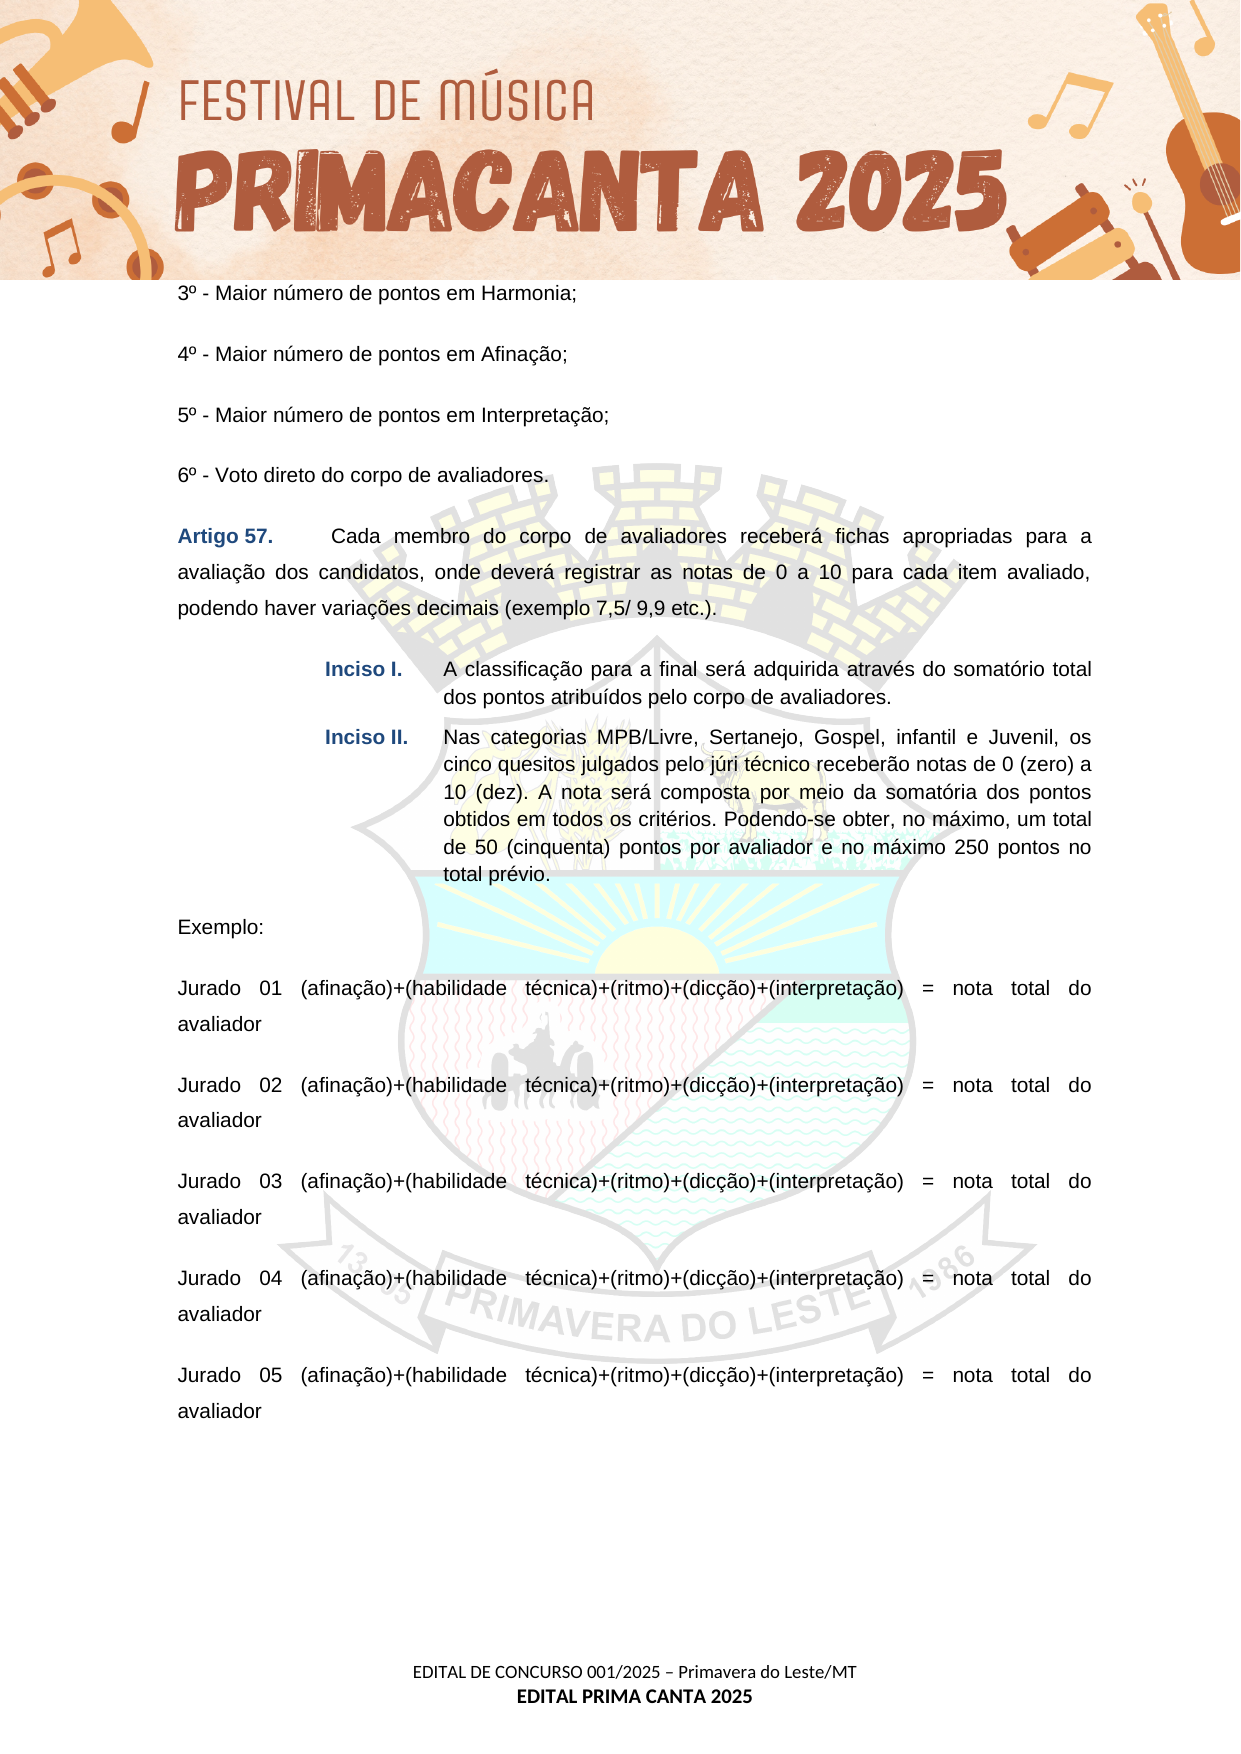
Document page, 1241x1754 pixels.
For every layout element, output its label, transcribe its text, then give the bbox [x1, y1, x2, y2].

list Jurado 01 (afinação)+(habilidade técnica)+(ritmo)+(dicção)+(interpretação) = nota total do avaliador [177, 976, 1093, 1035]
list Exemplo: [177, 914, 1093, 938]
list Jurado 05 (afinação)+(habilidade técnica)+(ritmo)+(dicção)+(interpretação) = nota total do avaliador [177, 1363, 1093, 1423]
picture [0, 0, 1241, 280]
list Jurado 03 (afinação)+(habilidade técnica)+(ritmo)+(dicção)+(interpretação) = nota total do avaliador [177, 1169, 1093, 1229]
text Cada membro do corpo de avaliadores receberá fichas apropriadas para a avaliação dos candidatos, onde deverá registrar as notas de 0 a 10 para cada item avaliado, podendo haver variações decimais (exemplo 7,5/ 9,9 etc.). [177, 524, 1093, 620]
list 4º - Maior número de pontos em Afinação; [177, 341, 1093, 365]
list 5º - Maior número de pontos em Interpretação; [177, 402, 1093, 426]
list Jurado 02 (afinação)+(habilidade técnica)+(ritmo)+(dicção)+(interpretação) = nota total do avaliador [177, 1072, 1093, 1132]
list 3º - Maior número de pontos em Harmonia; [177, 281, 1093, 304]
text Nas categorias MPB/Livre, Sertanejo, Gospel, infantil e Juvenil, os cinco quesitos julgados pelo júri técnico receberão notas de 0 (zero) a 10 (dez). A nota será composta por meio da somatória dos pontos obtidos em todos os critérios. Podendo-se obter, no máximo, um total de 50 (cinquenta) pontos por avaliador e no máximo 250 pontos no total prévio. [325, 724, 1093, 886]
list Jurado 04 (afinação)+(habilidade técnica)+(ritmo)+(dicção)+(interpretação) = nota total do avaliador [177, 1266, 1093, 1326]
text A classificação para a final será adquirida através do somatório total dos pontos atribuídos pelo corpo de avaliadores. [325, 657, 1093, 708]
list 6º - Voto direto do corpo de avaliadores. [177, 463, 1093, 487]
